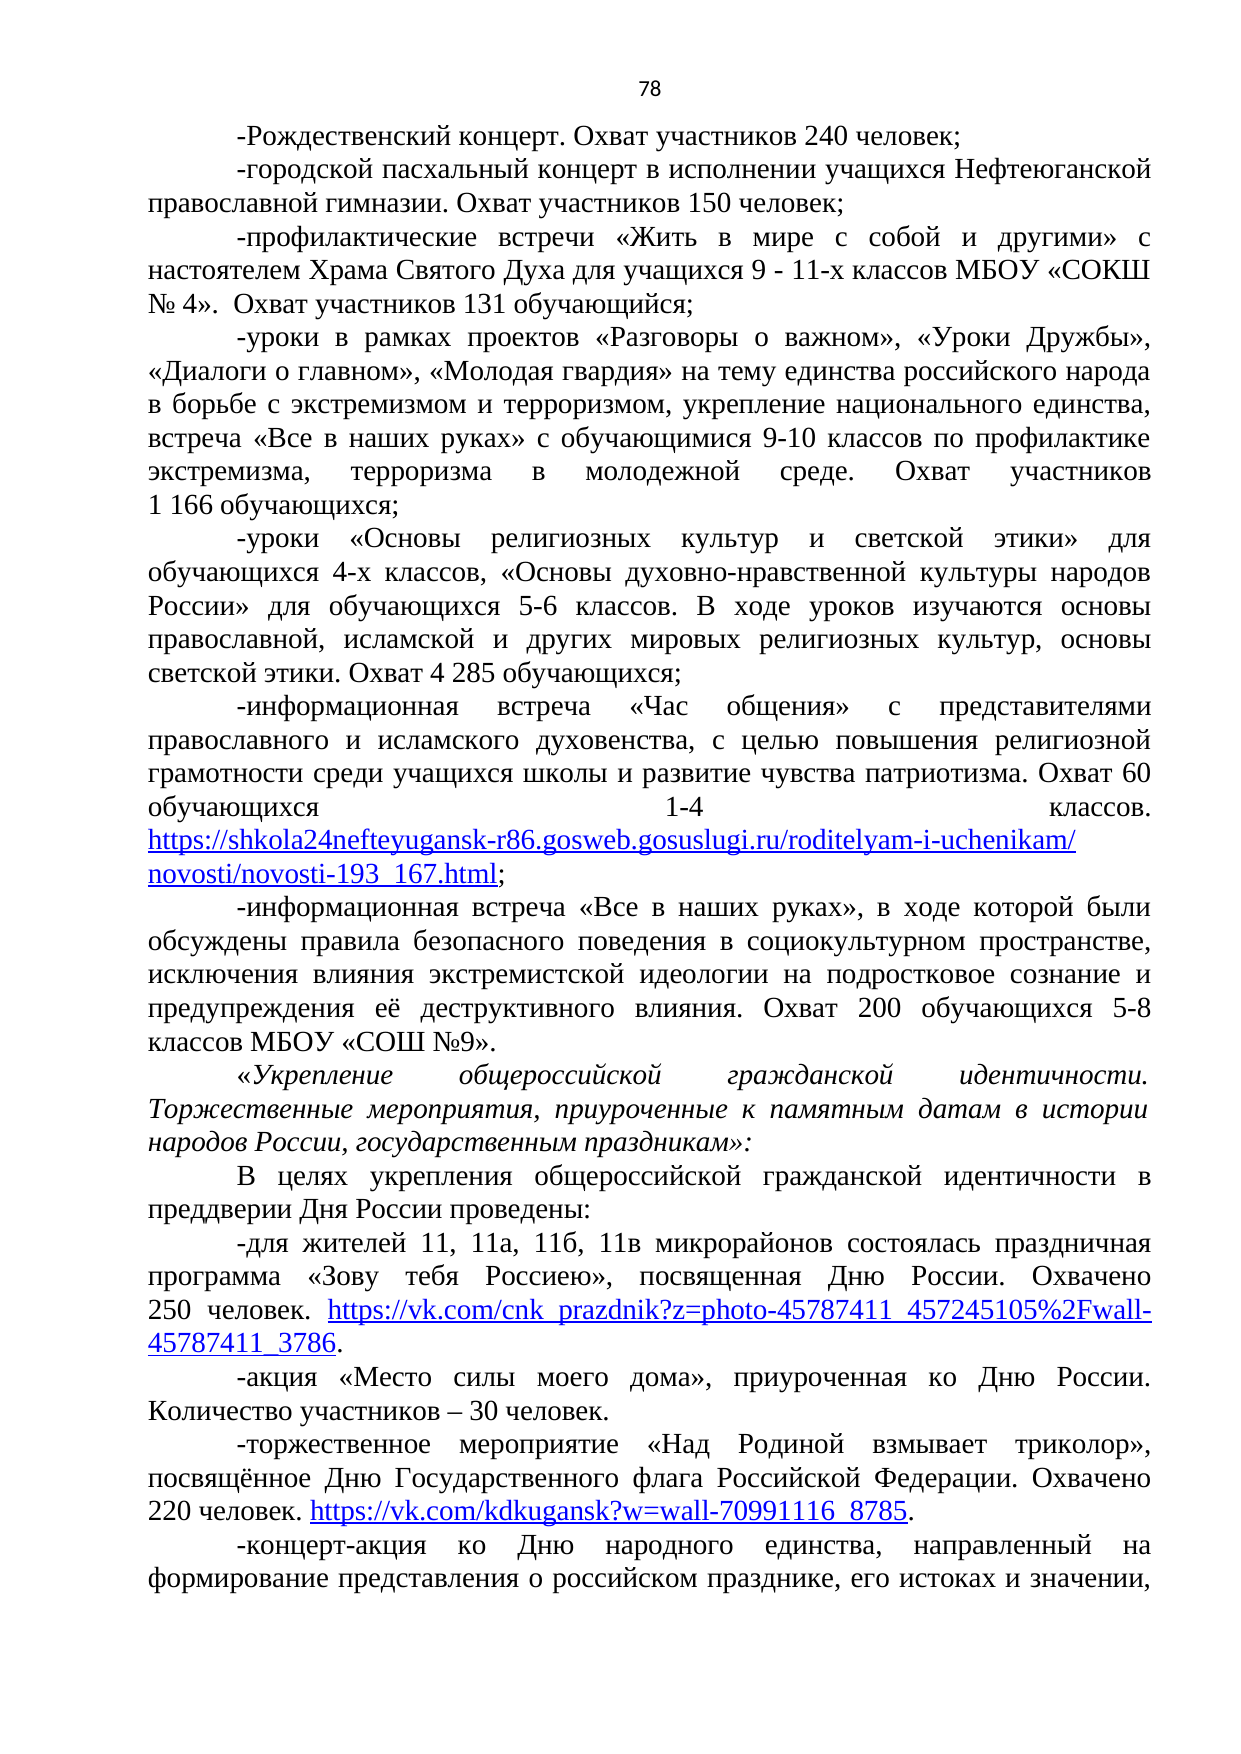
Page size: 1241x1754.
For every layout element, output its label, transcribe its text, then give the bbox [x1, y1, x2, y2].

text -Рождественский концерт. Охват участников 240 человек; [148, 118, 1152, 152]
text -городской пасхальный концерт в исполнении учащихся Нефтеюганской православной гимназии. Охват участников 150 человек; [148, 152, 1152, 219]
text -уроки «Основы религиозных культур и светской этики» для обучающихся 4-х классов, «Основы духовно-нравственной культуры народов России» для обучающихся 5-6 классов. В ходе уроков изучаются основы православной, исламской и других мировых религиозных культур, основы светской этики. Охват 4 285 обучающихся; [148, 521, 1152, 688]
text -торжественное мероприятие «Над Родиной взмывает триколор», посвящённое Дню Государственного флага Российской Федерации. Охвачено 220 человек. https://vk.com/kdkugansk?w=wall-70991116_8785. [148, 1426, 1152, 1527]
text -информационная встреча «Час общения» с представителями православного и исламского духовенства, с целью повышения религиозной грамотности среди учащихся школы и развитие чувства патриотизма. Охват 60 обучающихся 1-4 классов. https://shkola24nefteyugansk-r86.gosweb.gosuslugi.ru/roditelyam-i-uchenikam/novosti/novosti-193_167.html; [148, 688, 1152, 889]
text -уроки в рамках проектов «Разговоры о важном», «Уроки Дружбы», «Диалоги о главном», «Молодая гвардия» на тему единства российского народа в борьбе с экстремизмом и терроризмом, укрепление национального единства, встреча «Все в наших руках» с обучающимися 9-10 классов по профилактике экстремизма, терроризма в молодежной среде. Охват участников 1 166 обучающихся; [148, 319, 1152, 521]
text -для жителей 11, 11а, 11б, 11в микрорайонов состоялась праздничная программа «Зову тебя Россиею», посвященная Дню России. Охвачено 250 человек. https://vk.com/cnk_prazdnik?z=photo-45787411_457245105%2Fwall-45787411_3786. [148, 1225, 1152, 1359]
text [148, 1527, 1152, 1658]
text В целях укрепления общероссийской гражданской идентичности в преддверии Дня России проведены: [148, 1158, 1152, 1225]
text «Укрепление общероссийской гражданской идентичности. Торжественные мероприятия, приуроченные к памятным датам в истории народов России, государственным праздникам»: [148, 1057, 1152, 1158]
text -акция «Место силы моего дома», приуроченная ко Дню России. Количество участников – 30 человек. [148, 1359, 1152, 1426]
text -информационная встреча «Все в наших руках», в ходе которой были обсуждены правила безопасного поведения в социокультурном пространстве, исключения влияния экстремистской идеологии на подростковое сознание и предупреждения её деструктивного влияния. Охват 200 обучающихся 5-8 классов МБОУ «СОШ №9». [148, 889, 1152, 1057]
text -профилактические встречи «Жить в мире с собой и другими» с настоятелем Храма Святого Духа для учащихся 9 - 11-х классов МБОУ «СОКШ № 4». Охват участников 131 обучающийся; [148, 219, 1152, 319]
